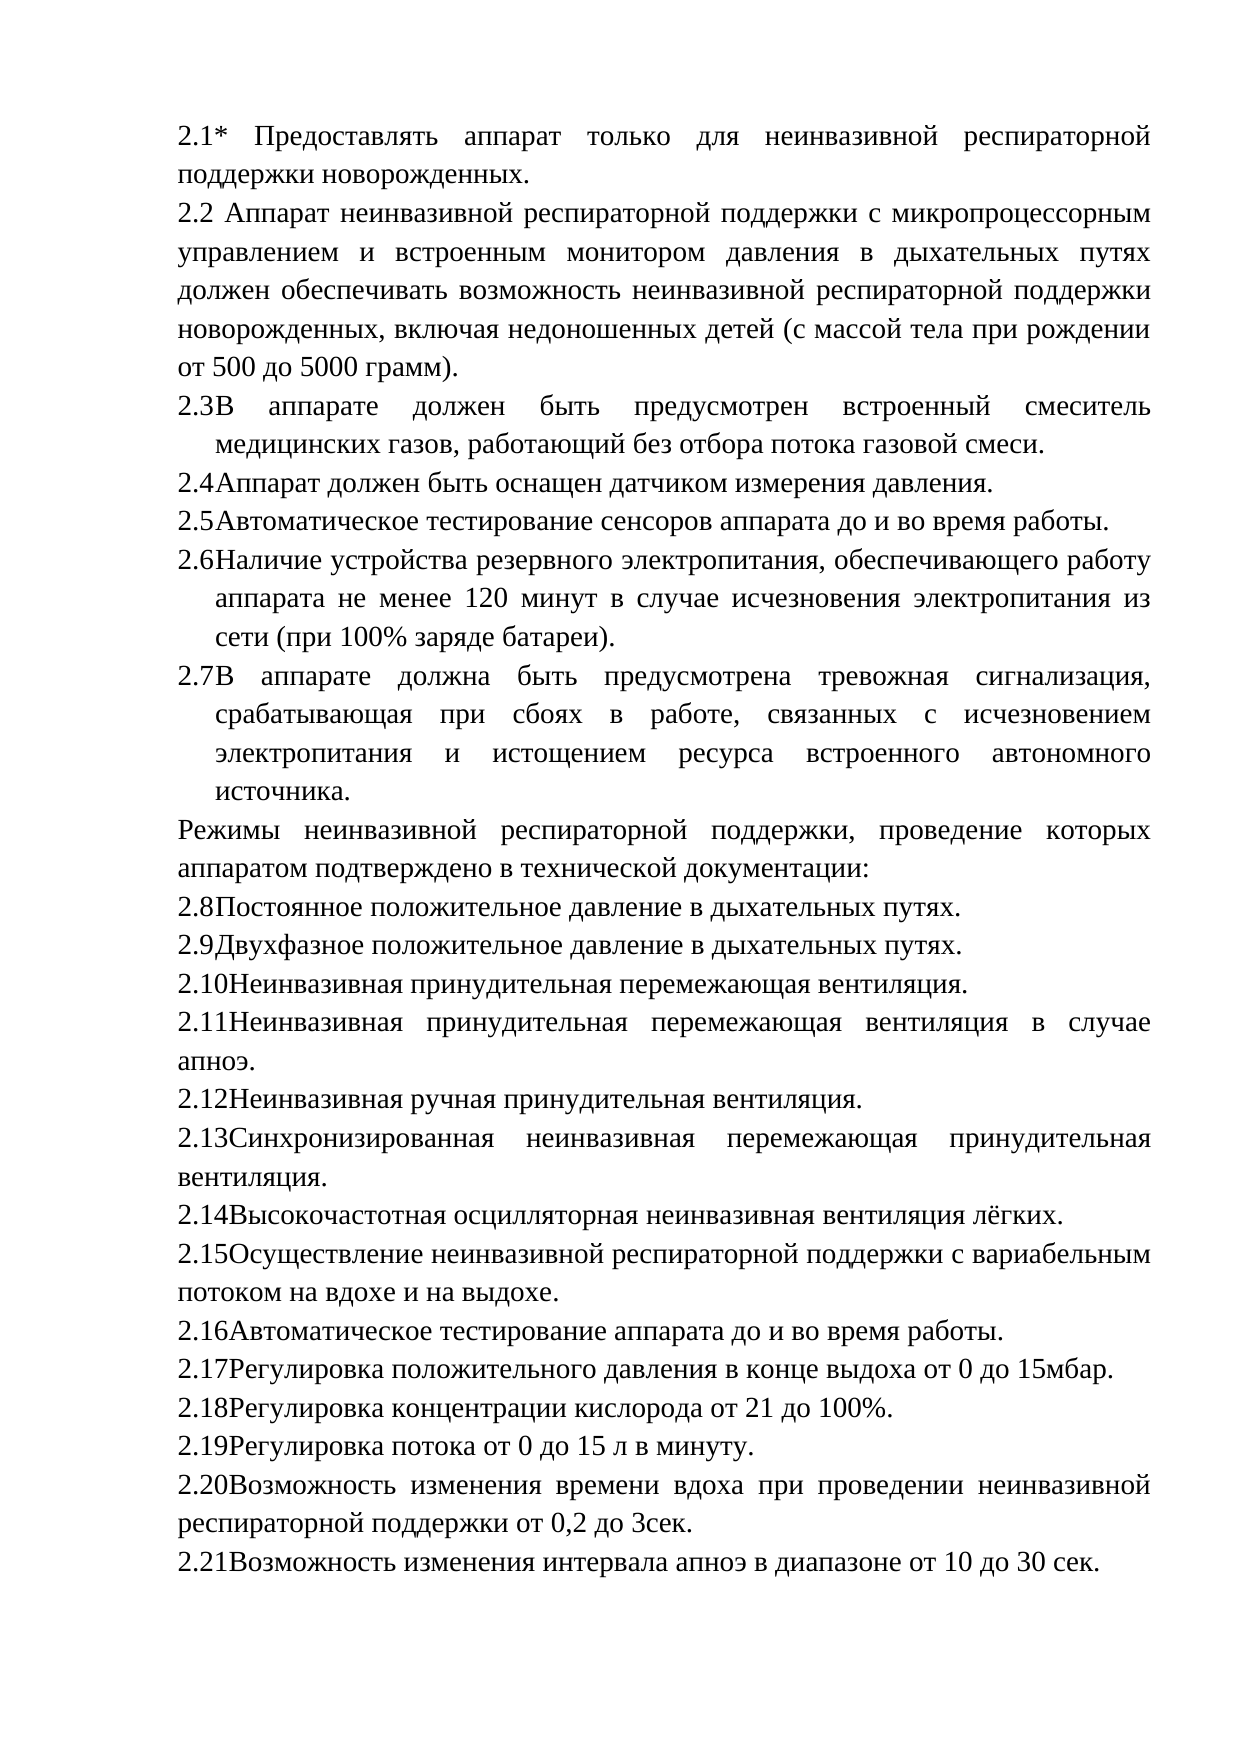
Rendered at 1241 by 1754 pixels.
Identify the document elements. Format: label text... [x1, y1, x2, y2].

list Наличие устройства резервного электропитания, обеспечивающего работу аппарата не менее 120 минут в случае исчезновения электропитания из сети (при 100% заряде батареи). [177, 542, 1152, 653]
list Автоматическое тестирование сенсоров аппарата до и во время работы. [177, 503, 1152, 537]
list 2.14Высокочастотная осцилляторная неинвазивная вентиляция лёгких. [177, 1197, 1152, 1231]
list 2.2 Аппарат неинвазивной респираторной поддержки с микропроцессорным управлением и встроенным монитором давления в дыхательных путях должен обеспечивать возможность неинвазивной респираторной поддержки новорожденных, включая недоношенных детей (с массой тела при рождении от 500 до 5000 грамм). [177, 195, 1152, 383]
list 2.16Автоматическое тестирование аппарата до и во время работы. [177, 1313, 1152, 1346]
list 2.17Регулировка положительного давления в конце выдоха от 0 до 15мбар. [177, 1351, 1152, 1385]
list 2.12Неинвазивная ручная принудительная вентиляция. [177, 1082, 1152, 1115]
list 2.20Возможность изменения времени вдоха при проведении неинвазивной респираторной поддержки от 0,2 до 3сек. [177, 1467, 1152, 1539]
list Постоянное положительное давление в дыхательных путях. [177, 889, 1152, 922]
text Режимы неинвазивной респираторной поддержки, проведение которых аппаратом подтверждено в технической документации: [177, 812, 1152, 884]
list 2.11Неинвазивная принудительная перемежающая вентиляция в случае апноэ. [177, 1004, 1152, 1077]
list 2.21Возможность изменения интервала апноэ в диапазоне от 10 до 30 сек. [177, 1544, 1152, 1578]
list 2.1* Предоставлять аппарат только для неинвазивной респираторной поддержки новорожденных. [177, 118, 1152, 190]
list 2.18Регулировка концентрации кислорода от 21 до 100%. [177, 1390, 1152, 1423]
list В аппарате должна быть предусмотрена тревожная сигнализация, срабатывающая при сбоях в работе, связанных с исчезновением электропитания и истощением ресурса встроенного автономного источника. [177, 658, 1152, 807]
list 2.15Осуществление неинвазивной респираторной поддержки с вариабельным потоком на вдохе и на выдохе. [177, 1236, 1152, 1308]
list 2.19Регулировка потока от 0 до 15 л в минуту. [177, 1428, 1152, 1462]
list Двухфазное положительное давление в дыхательных путях. [177, 927, 1152, 961]
list В аппарате должен быть предусмотрен встроенный смеситель медицинских газов, работающий без отбора потока газовой смеси. [177, 388, 1152, 460]
list Аппарат должен быть оснащен датчиком измерения давления. [177, 465, 1152, 498]
list 2.10Неинвазивная принудительная перемежающая вентиляция. [177, 966, 1152, 999]
list 2.13Синхронизированная неинвазивная перемежающая принудительная вентиляция. [177, 1120, 1152, 1192]
